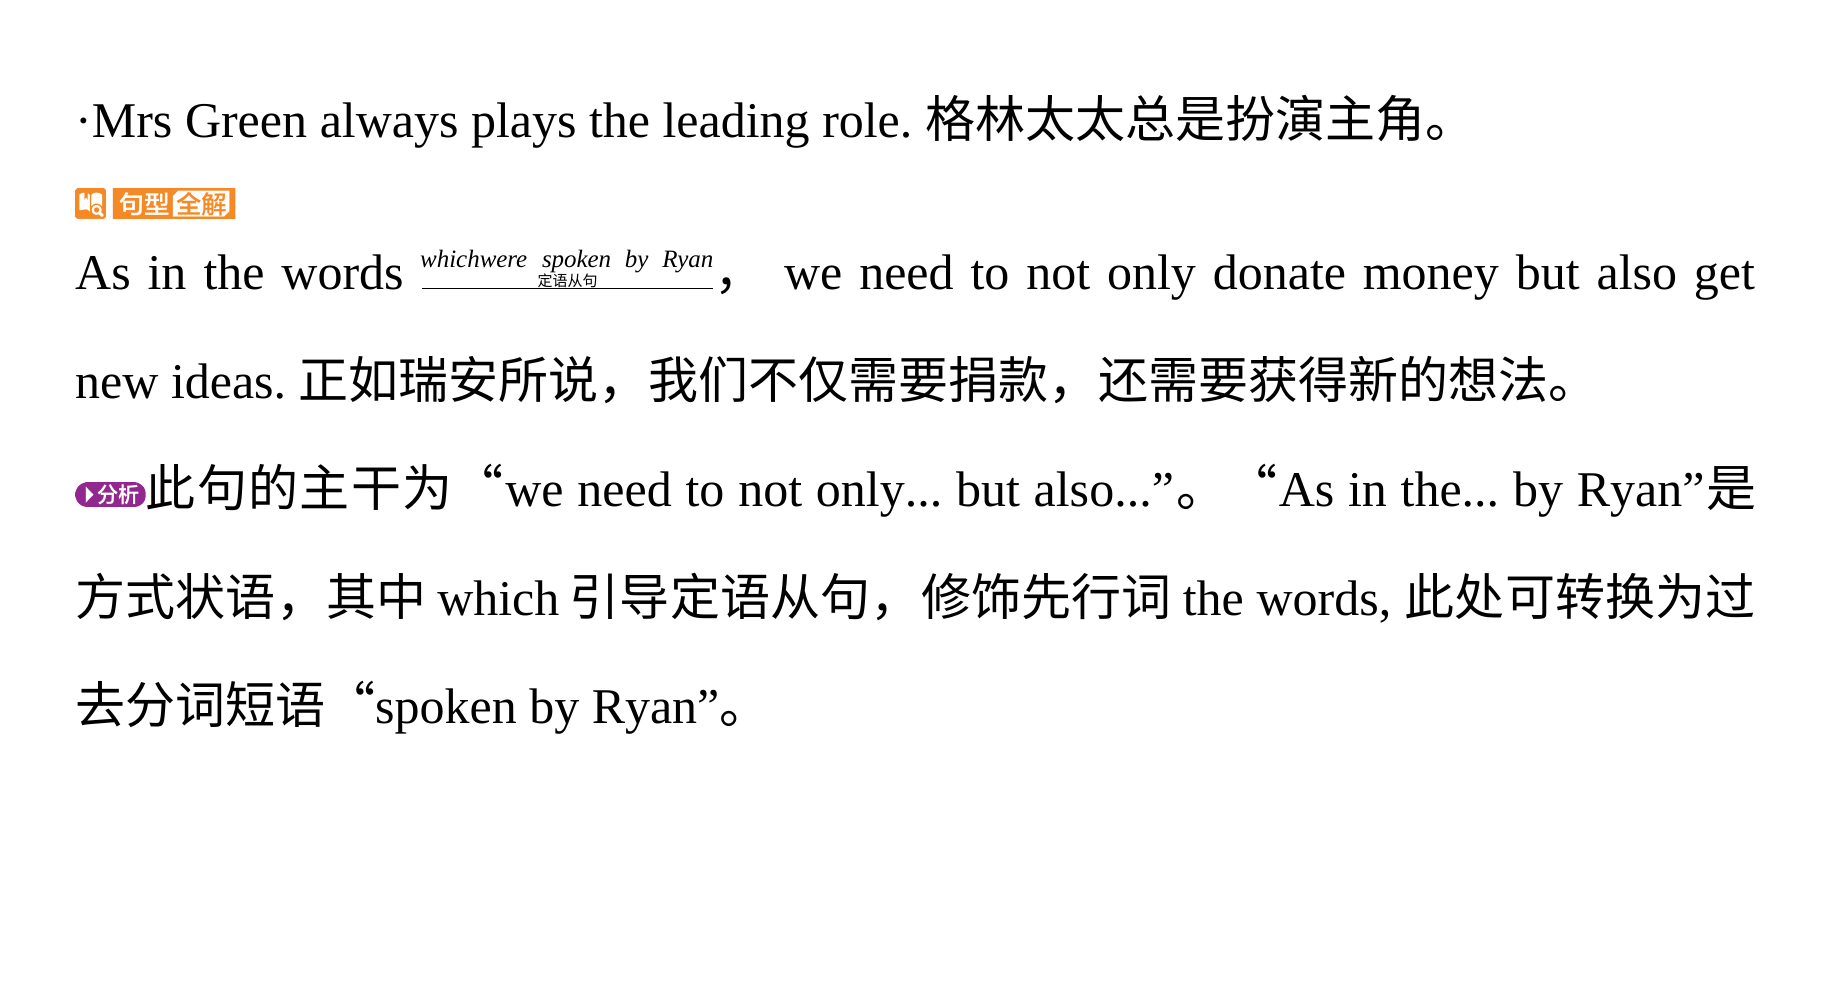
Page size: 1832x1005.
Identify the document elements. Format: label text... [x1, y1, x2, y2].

text 此句的主干为“we need to not only... but also...”。“As in the... by Ryan”是方式状语，其中which引导定语从句，修饰先行词the words, 此处可转换为过去分词短语“spoken by Ryan”。 [75, 449, 1756, 738]
text As in the words ， we need to not only donate money but also get new ideas. 正如瑞安所说，我们不仅需要捐款，还需要获得新的想法。 [75, 232, 1756, 413]
picture [75, 482, 146, 507]
picture [75, 188, 236, 219]
text ·Mrs Green always plays the leading role. 格林太太总是扮演主角。 [75, 79, 1756, 152]
